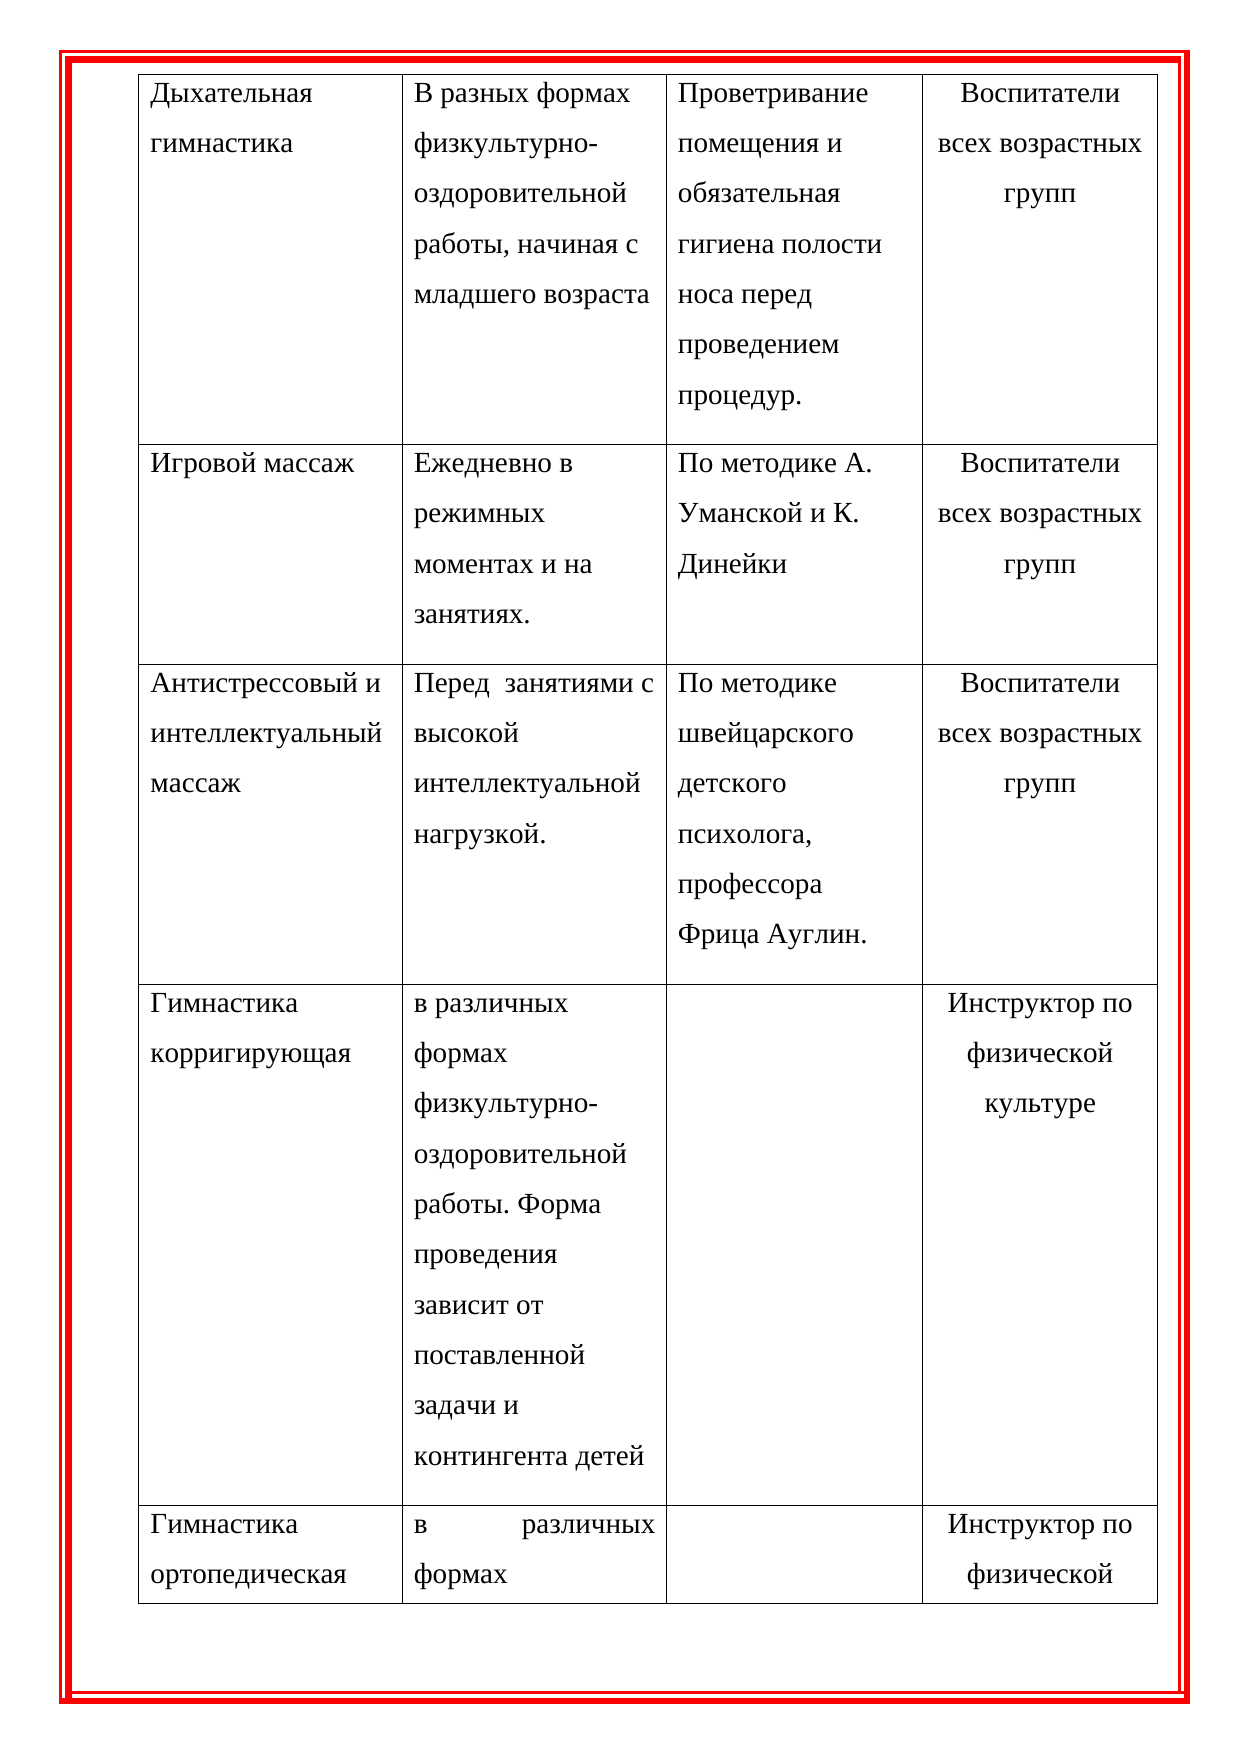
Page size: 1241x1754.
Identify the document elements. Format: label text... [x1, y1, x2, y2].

table_cell Инструктор по физической культуре [923, 985, 1157, 1505]
table_cell Гимнастика корригирующая [139, 985, 402, 1505]
table_cell Дыхательная гимнастика [139, 75, 402, 444]
table_cell Игровой массаж [139, 445, 402, 664]
table_cell По методике А. Уманской и К. Динейки [667, 445, 922, 664]
table_cell Перед занятиями с высокой интеллектуальной нагрузкой. [403, 665, 666, 984]
table_cell Антистрессовый и интеллектуальный массаж [139, 665, 402, 984]
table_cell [139, 1506, 402, 1603]
table_cell В разных формах физкультурно-оздоровительной работы, начиная с младшего возраста [403, 75, 666, 444]
table_cell Воспитатели всех возрастных групп [923, 445, 1157, 664]
table_cell [667, 1506, 922, 1603]
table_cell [923, 75, 1157, 444]
table_cell Проветривание помещения и обязательная гигиена полости носа перед проведением процедур. [667, 75, 922, 444]
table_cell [403, 1506, 666, 1603]
table_cell [667, 985, 922, 1505]
table_cell Воспитатели всех возрастных групп [923, 665, 1157, 984]
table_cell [923, 1506, 1157, 1603]
table_cell Ежедневно в режимных моментах и на занятиях. [403, 445, 666, 664]
table_cell По методике швейцарского детского психолога, профессора Фрица Ауглин. [667, 665, 922, 984]
table_cell в различных формах физкультурно-оздоровительной работы. Форма проведения зависит от поставленной задачи и контингента детей [403, 985, 666, 1505]
